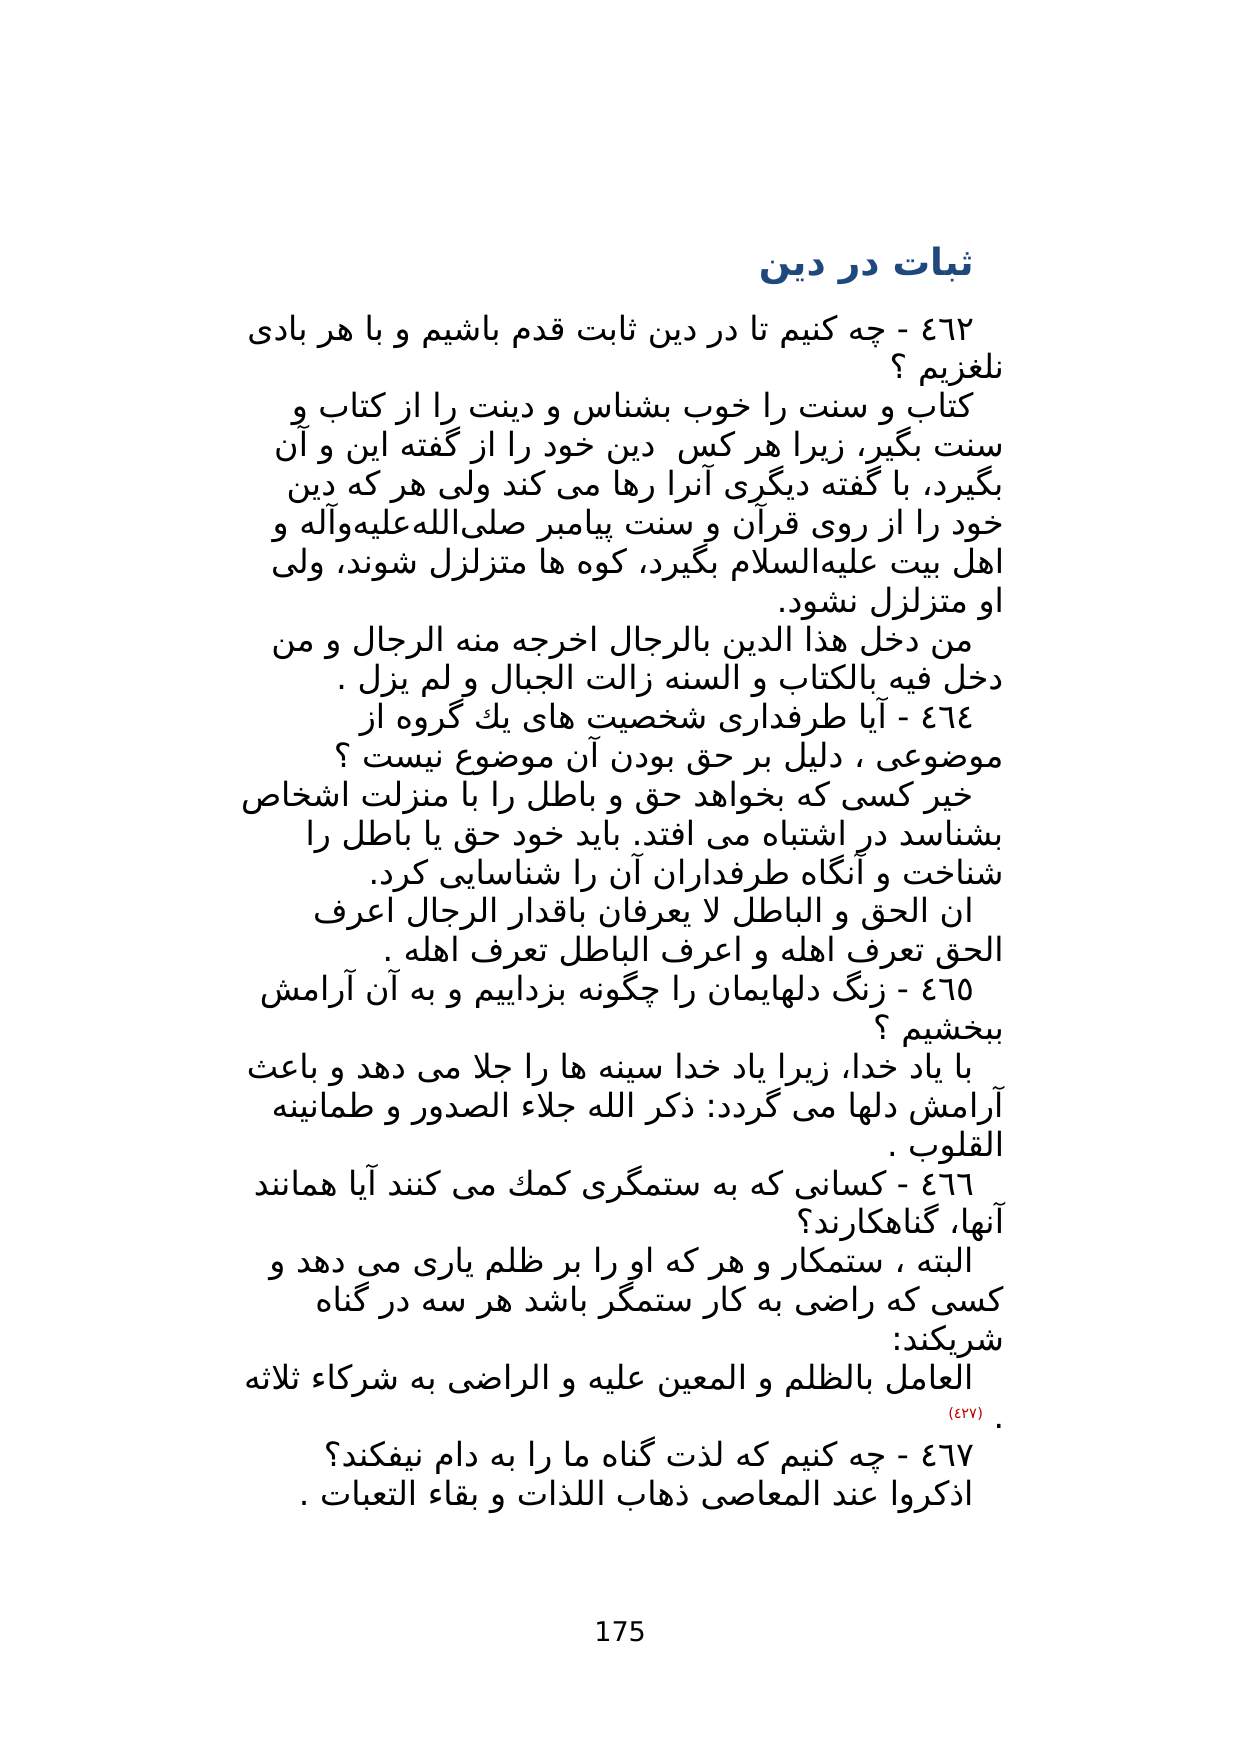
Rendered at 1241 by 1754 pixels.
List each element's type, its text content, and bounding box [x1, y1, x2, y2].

text اذكروا عند المعاصى ذهاب اللذات و بقاء التعبات . [236, 1475, 1004, 1514]
text ٤٦٢ - چه كنيم تا در دين ثابت قدم باشيم و با هر بادى نلغزيم ؟ [236, 309, 1004, 387]
text العامل بالظلم و المعين عليه و الراضى به شركاء ثلاثه . (٤٢٧) [236, 1358, 1004, 1436]
text البته ، ستمكار و هر كه او را بر ظلم يارى مى دهد و كسى كه راضى به كار ستمگر باشد هر سه در گناه شريكند: [236, 1242, 1004, 1358]
text با ياد خدا، زيرا ياد خدا سينه ها را جلا مى دهد و باعث آرامش دلها مى گردد: ذكر الله جلاء الصدور و طمانينه القلوب . [236, 1047, 1004, 1164]
text خير كسى كه بخواهد حق و باطل را با منزلت اشخاص بشناسد در اشتباه مى افتد. بايد خود حق يا باطل را شناخت و آنگاه طرفداران آن را شناسايى كرد. [236, 775, 1004, 892]
text ٤٦٥ - زنگ دلهايمان را چگونه بزداييم و به آن آرامش ببخشيم ؟ [236, 970, 1004, 1047]
text ان الحق و الباطل لا يعرفان باقدار الرجال اعرف الحق تعرف اهله و اعرف الباطل تعرف اهله . [236, 892, 1004, 970]
text ٤٦٦ - كسانى كه به ستمگرى كمك مى كنند آيا همانند آنها، گناهكارند؟ [236, 1164, 1004, 1242]
text من دخل هذا الدين بالرجال اخرجه منه الرجال و من دخل فيه بالكتاب و السنه زالت الجبال و لم يزل . [236, 620, 1004, 698]
text كتاب و سنت را خوب بشناس و دينت را از كتاب و سنت بگير، زيرا هر كس ‍ دين خود را از گفته اين و آن بگيرد، با گفته ديگرى آنرا رها مى كند ولى هر كه دين خود را از روى قرآن و سنت پيامبر صلى‌الله‌عليه‌وآله و اهل بيت عليه‌السلام بگيرد، كوه ها متزلزل شوند، ولى او متزلزل نشود. [236, 387, 1004, 620]
text ٤٦٤ - آيا طرفدارى شخصيت هاى يك گروه از موضوعى ، دليل بر حق بودن آن موضوع نيست ؟ [236, 698, 1004, 775]
text ٤٦٧ - چه كنيم كه لذت گناه ما را به دام نيفكند؟ [236, 1436, 1004, 1475]
subtitle ثبات در دين [236, 241, 1004, 284]
